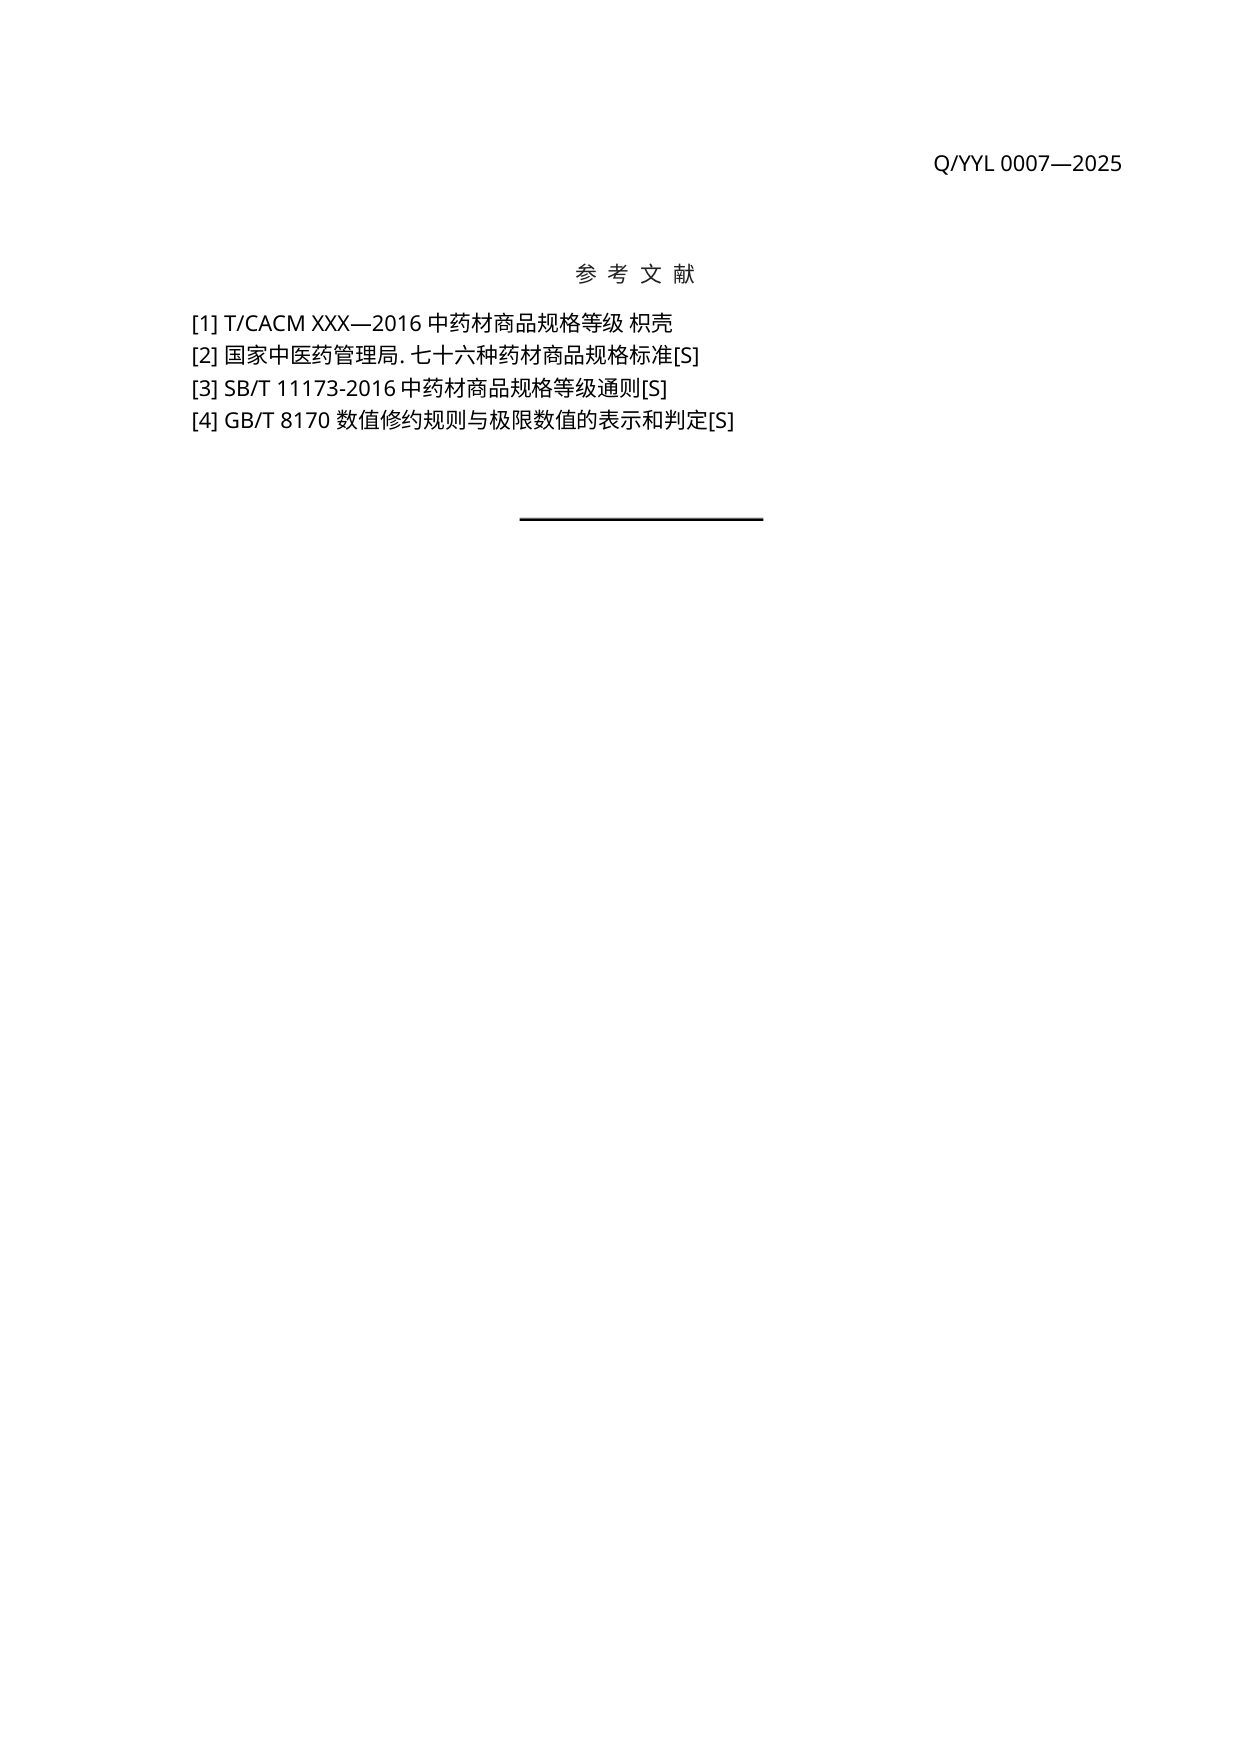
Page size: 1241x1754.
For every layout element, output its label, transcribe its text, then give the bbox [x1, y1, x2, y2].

text [3] SB/T 11173-2016中药材商品规格等级通则[S] [148, 371, 1122, 403]
text [2] 国家中医药管理局. 七十六种药材商品规格标准[S] [148, 338, 1122, 371]
text 参考文献 [148, 257, 1122, 289]
picture [519, 468, 764, 521]
text [1] T/CACM XXX—2016 中药材商品规格等级 枳壳 [148, 306, 1122, 338]
text [4] GB/T 8170 数值修约规则与极限数值的表示和判定[S] [148, 403, 1122, 436]
